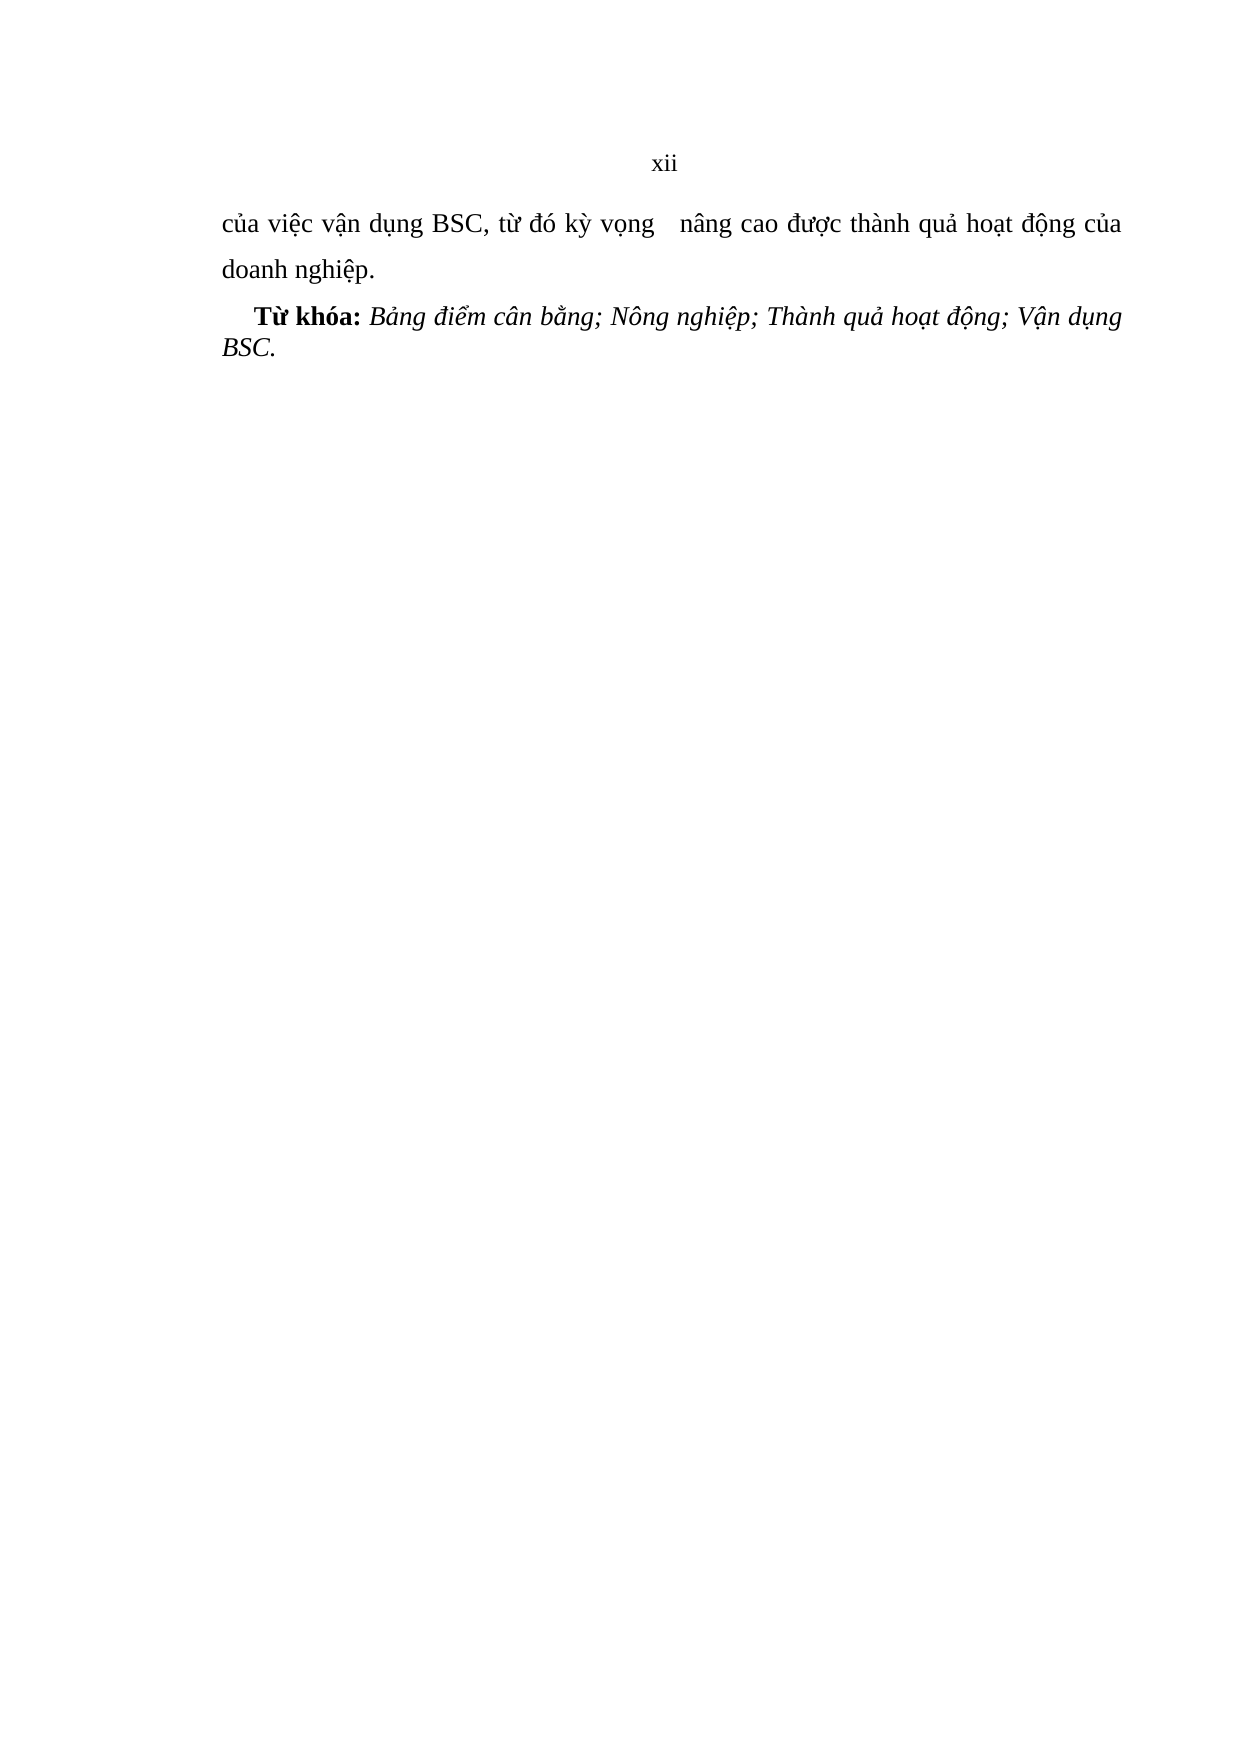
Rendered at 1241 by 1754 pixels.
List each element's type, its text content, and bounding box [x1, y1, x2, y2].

text Từ khóa: Bảng điểm cân bằng; Nông nghiệp; Thành quả hoạt động; Vận dụng BSC. [222, 300, 1122, 362]
